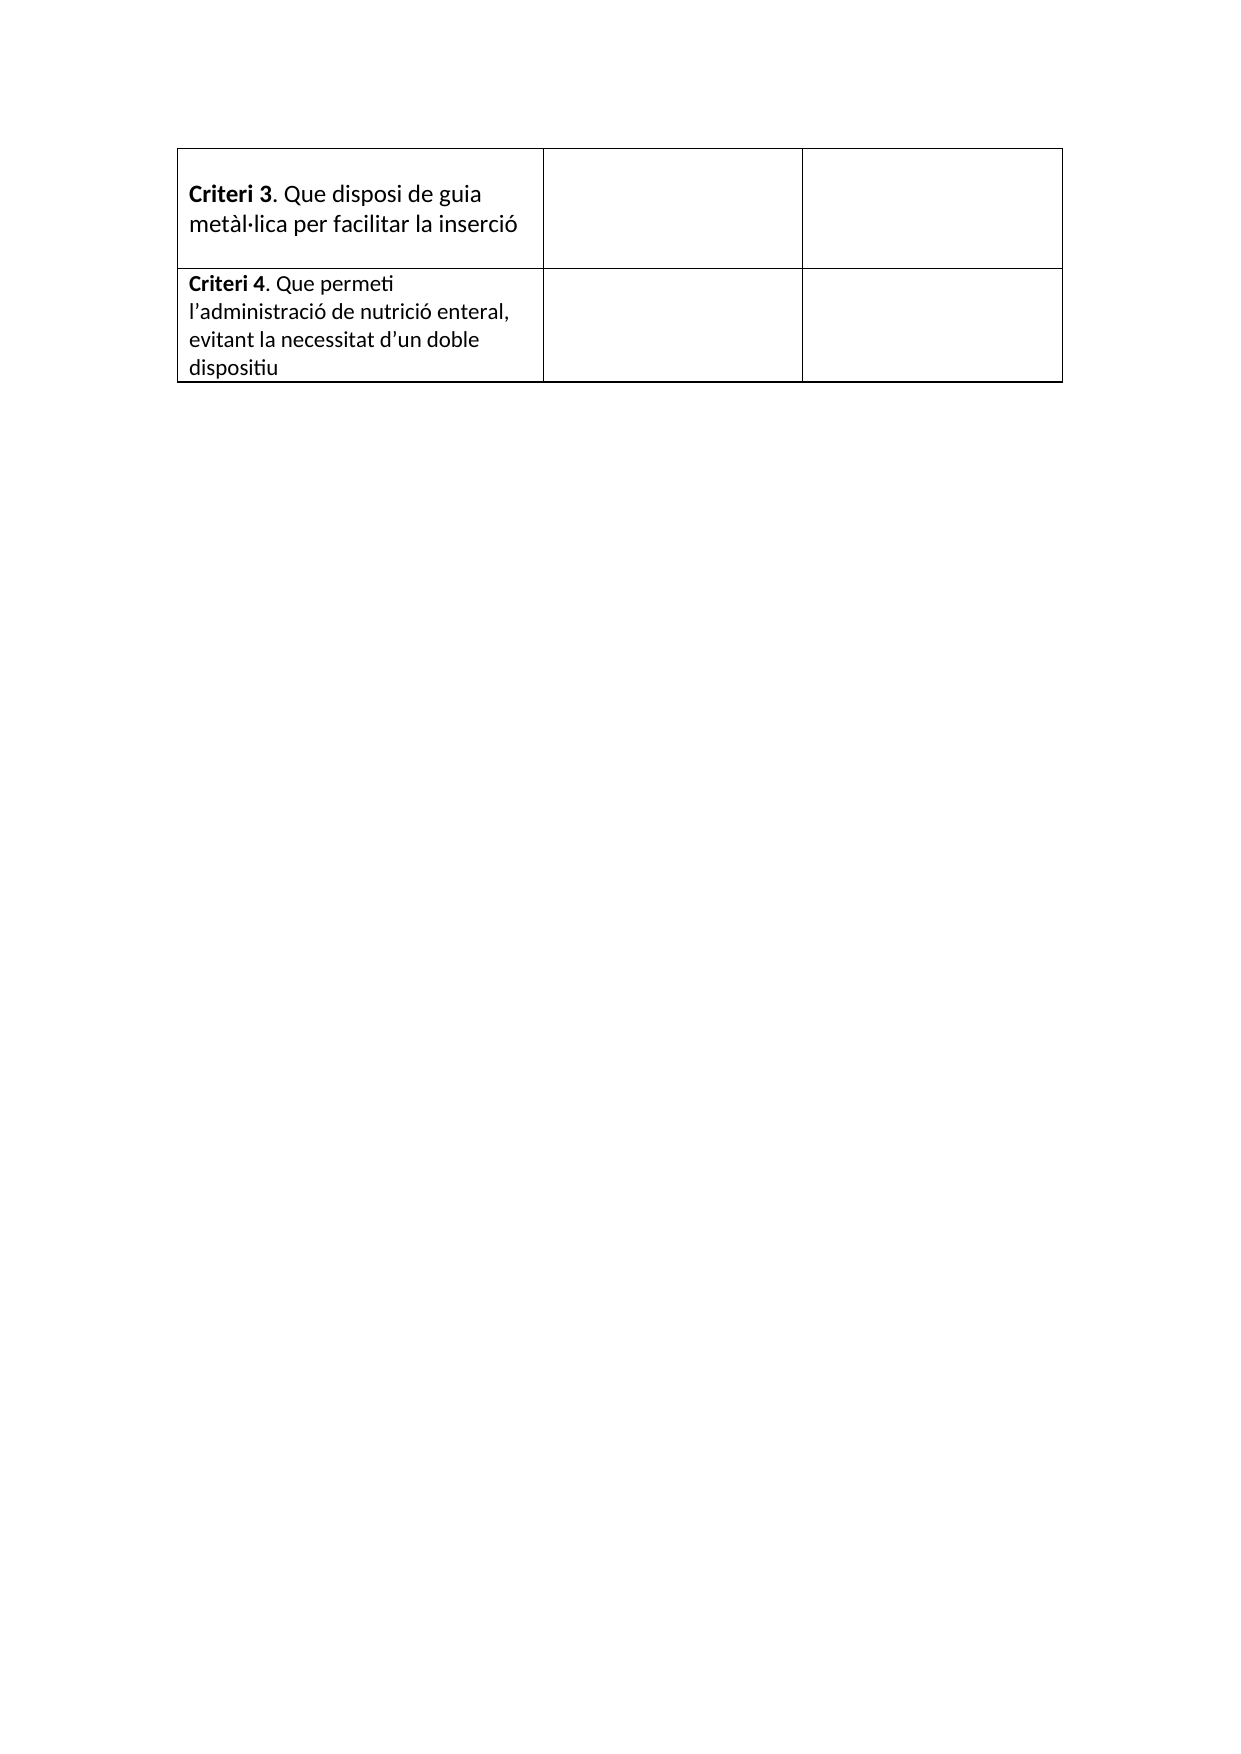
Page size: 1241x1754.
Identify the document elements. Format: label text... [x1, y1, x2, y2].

table_cell Criteri 3. Que disposi de guia metàl·lica per facilitar la inserció [178, 149, 543, 268]
table_cell [803, 269, 1062, 381]
table_cell [803, 149, 1062, 268]
table_cell [544, 269, 802, 381]
table_cell [544, 149, 802, 268]
table_cell Criteri 4. Que permeti l’administració de nutrició enteral, evitant la necessitat d’un doble dispositiu [178, 269, 543, 381]
